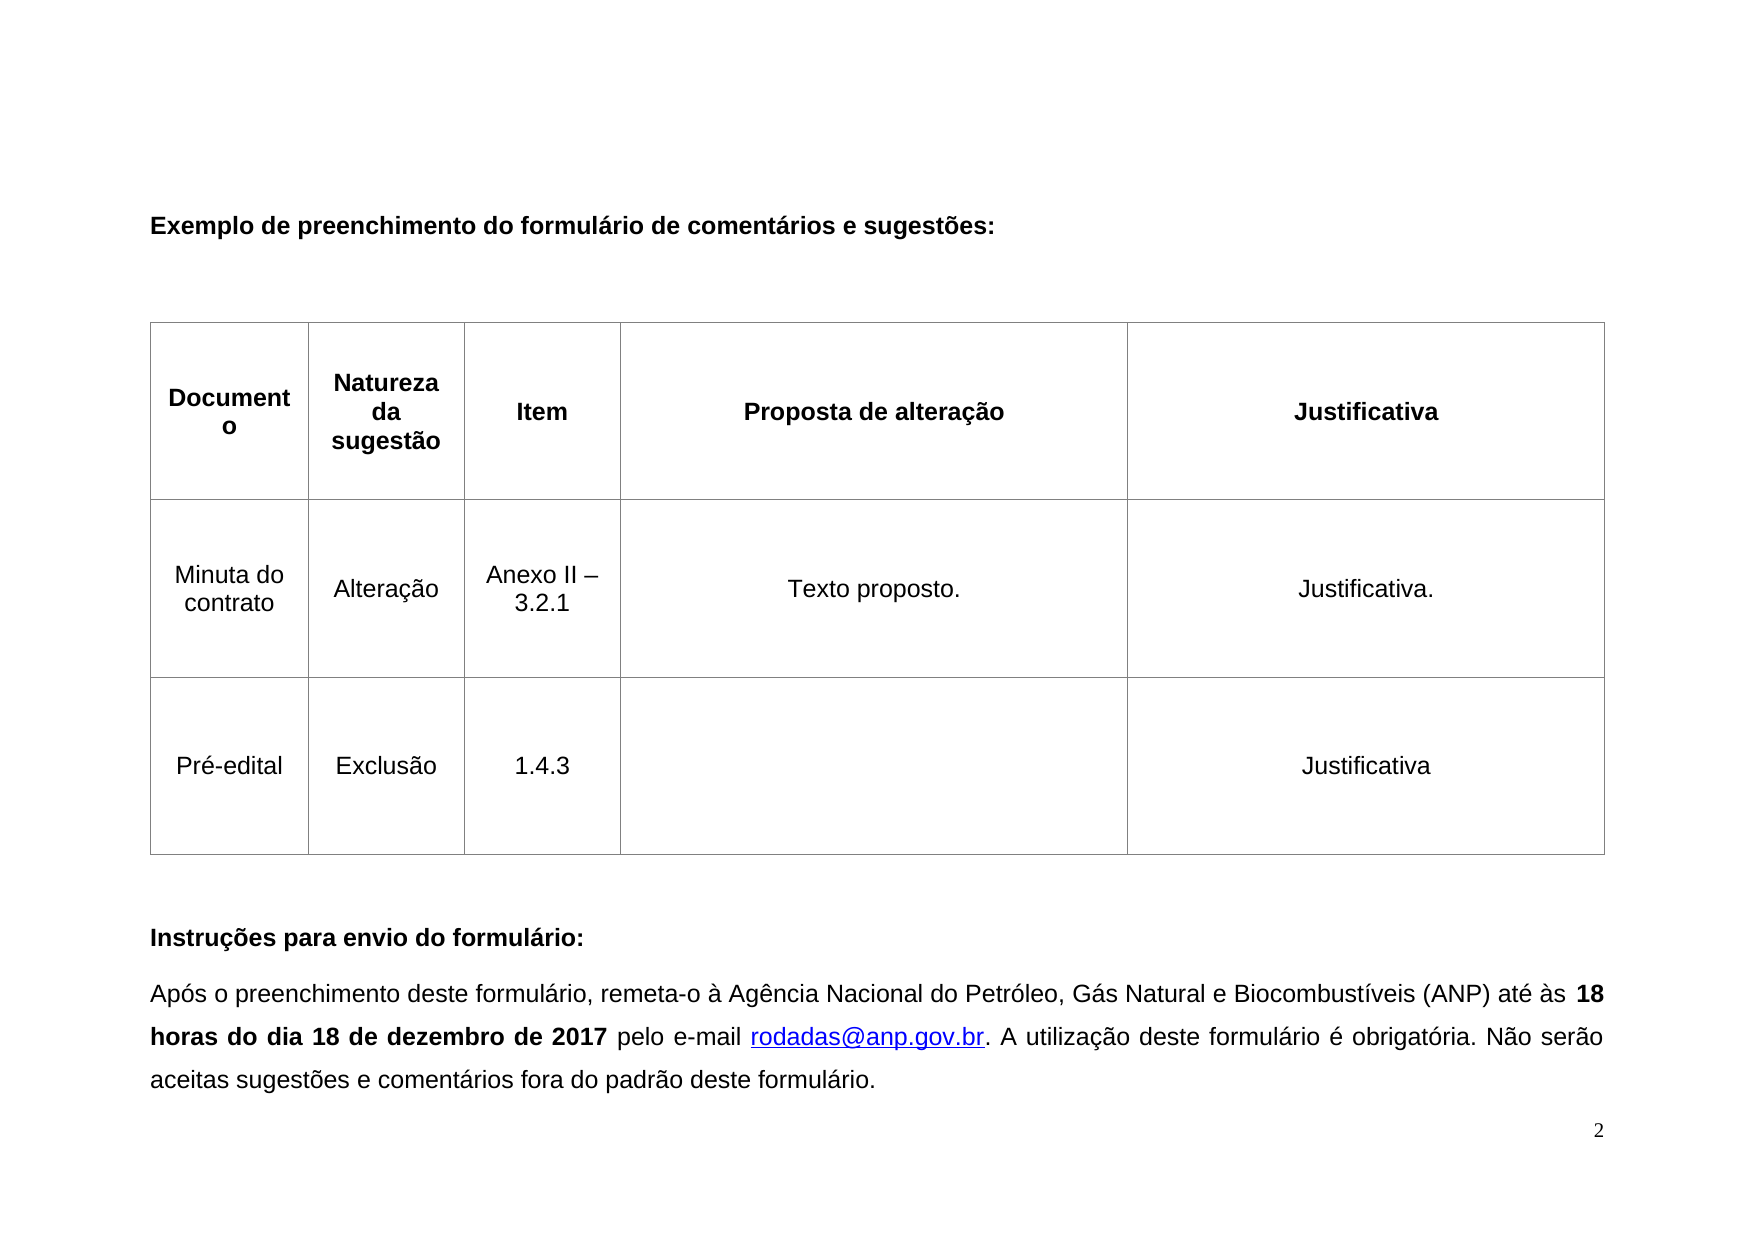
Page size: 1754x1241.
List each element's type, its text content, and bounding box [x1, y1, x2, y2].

table_header Proposta de alteração [621, 323, 1127, 499]
table_cell Justificativa [1128, 678, 1604, 854]
table_cell Anexo II – 3.2.1 [465, 500, 620, 677]
table_cell [621, 678, 1127, 854]
table_header Justificativa [1128, 323, 1604, 499]
table_cell Exclusão [309, 678, 464, 854]
table_cell Pré-edital [151, 678, 308, 854]
table_cell Alteração [309, 500, 464, 677]
table_cell Texto proposto. [621, 500, 1127, 677]
text Após o preenchimento deste formulário, remeta-o à Agência Nacional do Petróleo, Gás Natural e Biocombustíveis (ANP) até às 18 horas do dia 18 de dezembro de 2017 pelo e-mail rodadas@anp.gov.br. A utilização deste formulário é obrigatória. Não serão aceitas sugestões e comentários fora do padrão deste formulário. [150, 978, 1604, 1093]
text Instruções para envio do formulário: [150, 923, 1604, 952]
table_header Item [465, 323, 620, 499]
table_header Natureza da sugestão [309, 323, 464, 499]
table_cell 1.4.3 [465, 678, 620, 854]
table_cell Justificativa. [1128, 500, 1604, 677]
table_cell Minuta do contrato [151, 500, 308, 677]
text Exemplo de preenchimento do formulário de comentários e sugestões: [150, 211, 1604, 240]
table_header Documento [151, 323, 308, 499]
